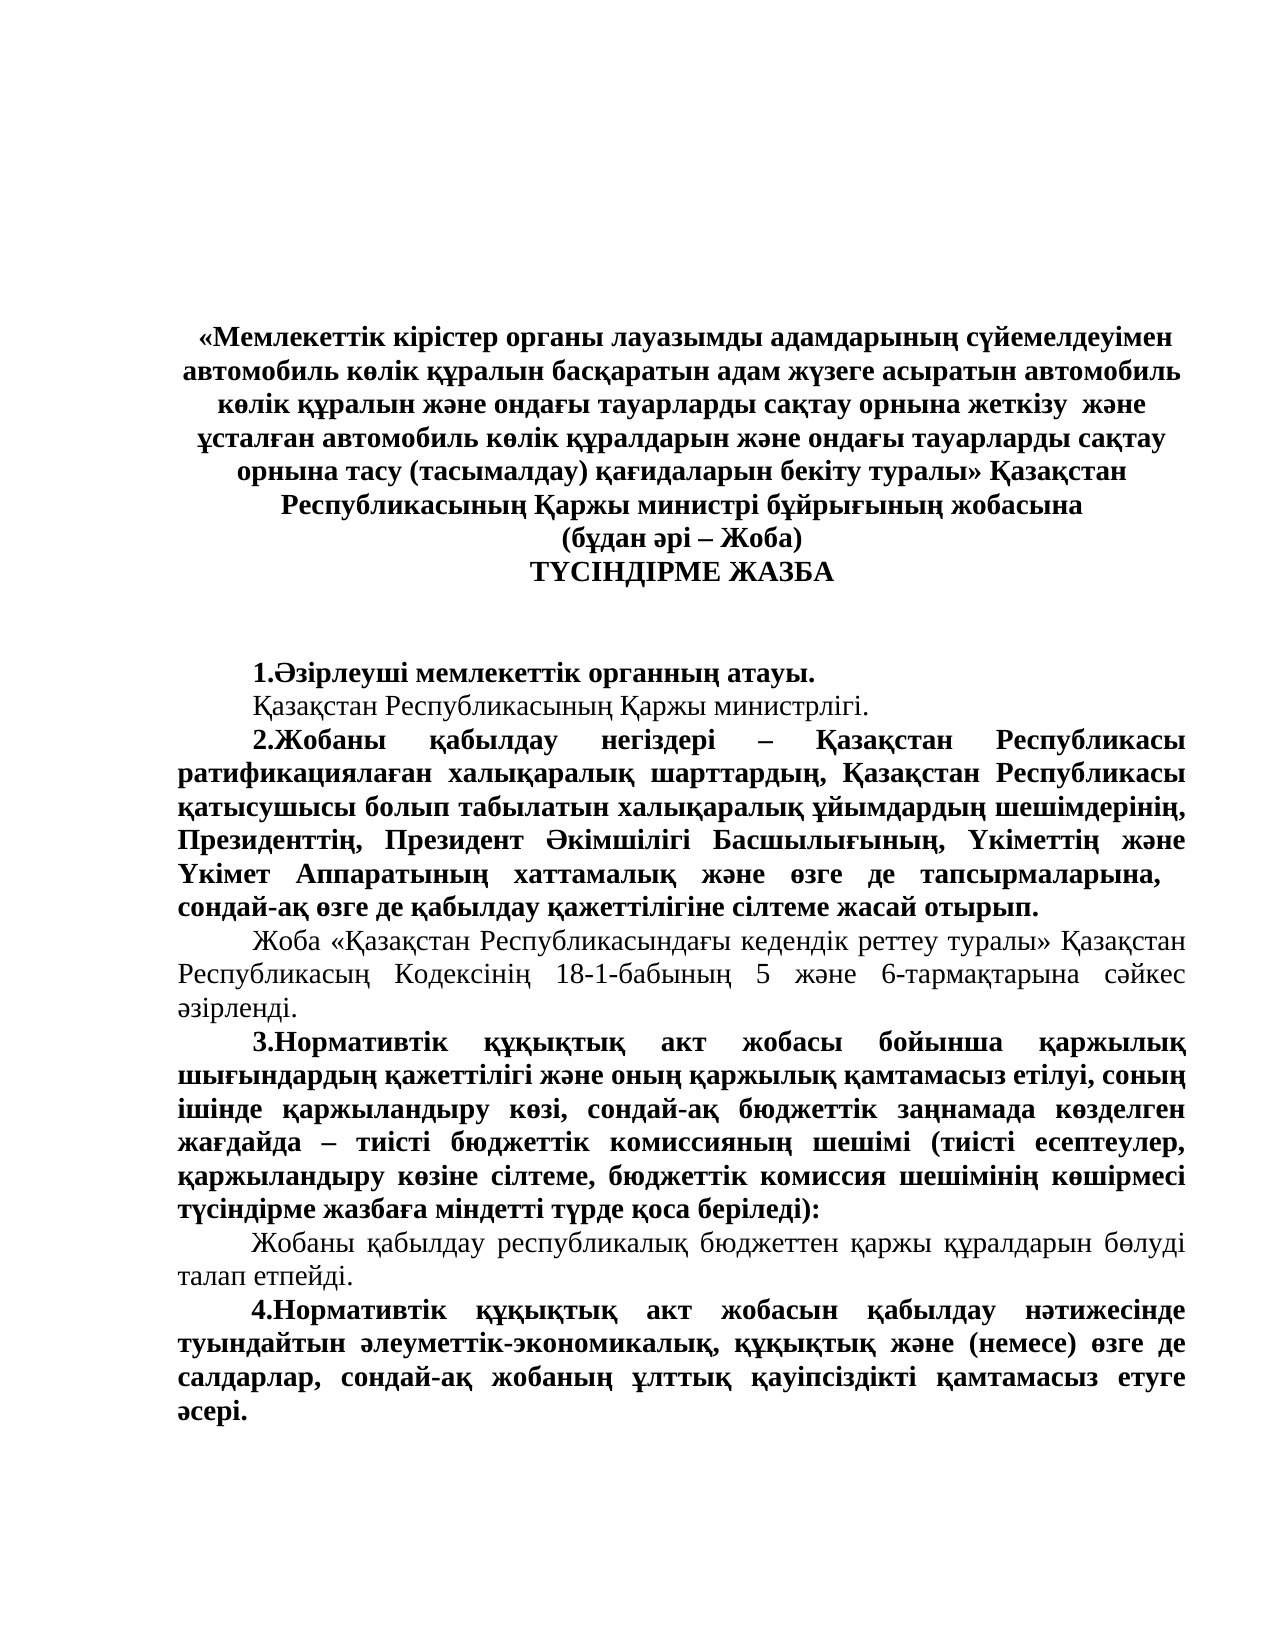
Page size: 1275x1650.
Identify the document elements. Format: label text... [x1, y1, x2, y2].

text 3.Нормативтік құқықтық акт жобасы бойынша қаржылық шығындардың қажеттілігі және оның қаржылық қамтамасыз етілуі, соның ішінде қаржыландыру көзі, сондай-ақ бюджеттік заңнамада көзделген жағдайда – тиісті бюджеттік комиссияның шешімі (тиісті есептеулер, қаржыландыру көзіне сілтеме, бюджеттік комиссия шешімінің көшірмесі түсіндірме жазбаға міндетті түрде қоса беріледі): [177, 1024, 1186, 1225]
text 4.Нормативтік құқықтық акт жобасын қабылдау нәтижесінде туындайтын әлеуметтiк-экономикалық, құқықтық және (немесе) өзге де салдарлар, сондай-ақ жобаның ұлттық қауіпсіздікті қамтамасыз етуге әсері. [177, 1292, 1186, 1426]
text Жоба «Қазақстан Республикасындағы кедендік реттеу туралы» Қазақстан Республикасың Кодексінің 18-1-бабының 5 және 6-тармақтарына сәйкес әзірленді. [177, 923, 1186, 1024]
text Жобаны қабылдау республикалық бюджеттен қаржы құралдарын бөлуді талап етпейді. [177, 1225, 1186, 1292]
text 1.Әзірлеуші мемлекеттік органның атауы. Қазақстан Республикасының Қаржы министрлігі. [177, 655, 1186, 722]
text «Мемлекеттік кірістер органы лауазымды адамдарының сүйемелдеуімен автомобиль көлік құралын басқаратын адам жүзеге асыратын автомобиль көлік құралын және ондағы тауарларды сақтау орнына жеткізу және ұсталған автомобиль көлік құралдарын және ондағы тауарларды сақтау орнына тасу (тасымалдау) қағидаларын бекіту туралы» Қазақстан Республикасының Қаржы министрі бұйрығының жобасына (бұдан әрі – Жоба) [177, 319, 1186, 554]
text 2.Жобаны қабылдау негіздері – Қазақстан Республикасы ратификациялаған халықаралық шарттардың, Қазақстан Республикасы қатысушысы болып табылатын халықаралық ұйымдардың шешімдерінің, Президенттің, Президент Әкімшілігі Басшылығының, Үкіметтің және Үкімет Аппаратының хаттамалық және өзге де тапсырмаларына, сондай-ақ өзге де қабылдау қажеттілігіне сілтеме жасай отырып. [177, 722, 1186, 923]
text ТҮСІНДІРМЕ ЖАЗБА [177, 554, 1186, 588]
